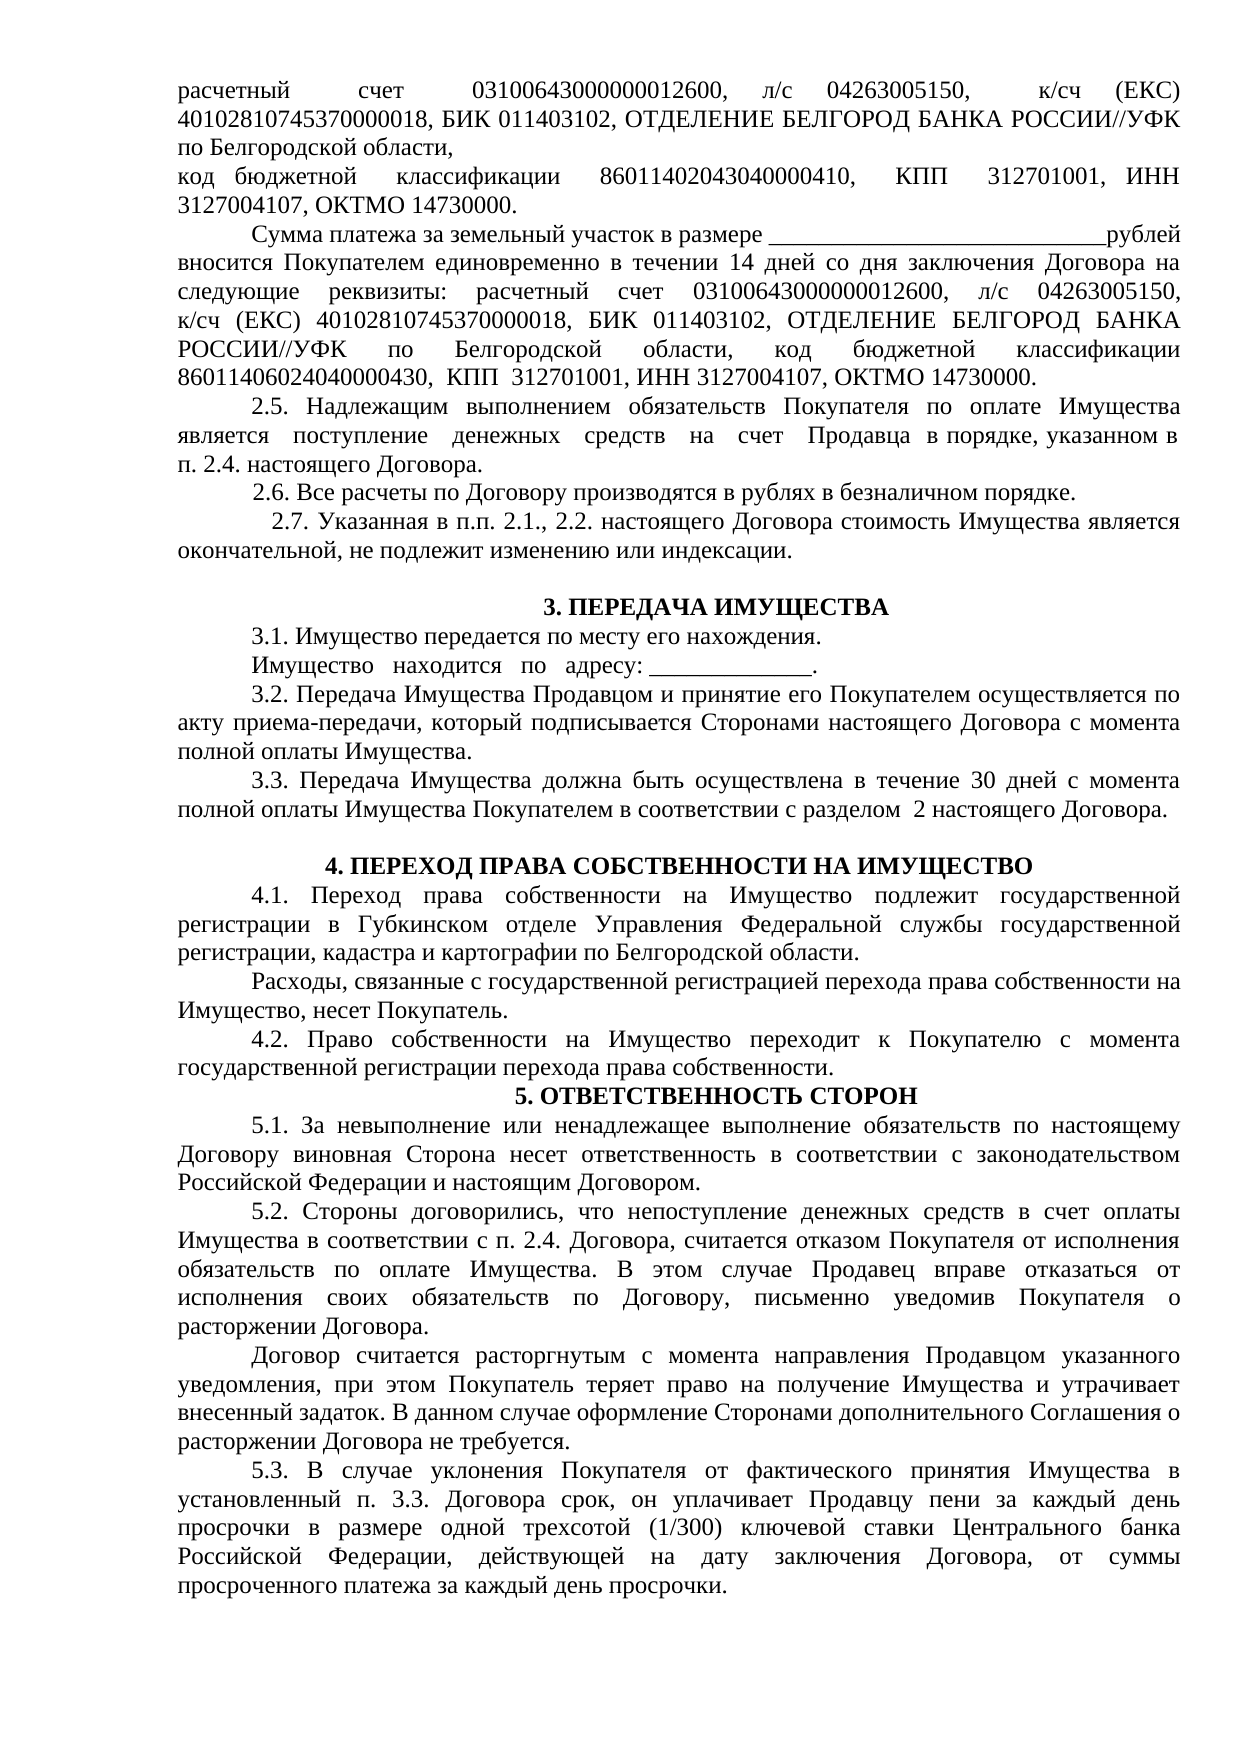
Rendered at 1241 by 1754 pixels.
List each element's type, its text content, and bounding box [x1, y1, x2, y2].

text Сумма платежа за земельный участок в размере ___________________________рублей вносится Покупателем единовременно в течении 14 дней со дня заключения Договора на следующие реквизиты: расчетный счет 03100643000000012600, л/с 04263005150, к/сч (ЕКС) 40102810745370000018, БИК 011403102, ОТДЕЛЕНИЕ БЕЛГОРОД БАНКА РОССИИ//УФК по Белгородской области, код бюджетной классификации 86011406024040000430, КПП 312701001, ИНН 3127004107, ОКТМО 14730000. [177, 219, 1181, 391]
text 4.2. Право собственности на Имущество переходит к Покупателю с момента государственной регистрации перехода права собственности. [177, 1024, 1181, 1081]
text 5. ОТВЕТСТВЕННОСТЬ СТОРОН [177, 1081, 1181, 1110]
text 2.7. Указанная в п.п. 2.1., 2.2. настоящего Договора стоимость Имущества является окончательной, не подлежит изменению или индексации. [177, 506, 1181, 564]
text 2.6. Все расчеты по Договору производятся в рублях в безналичном порядке. [177, 477, 1181, 506]
text 3.3. Передача Имущества должна быть осуществлена в течение 30 дней с момента полной оплаты Имущества Покупателем в соответствии с разделом 2 настоящего Договора. [177, 765, 1181, 822]
text 5.3. В случае уклонения Покупателя от фактического принятия Имущества в установленный п. 3.3. Договора срок, он уплачивает Продавцу пени за каждый день просрочки в размере одной трехсотой (1/300) ключевой ставки Центрального банка Российской Федерации, действующей на дату заключения Договора, от суммы просроченного платежа за каждый день просрочки. [177, 1455, 1181, 1599]
text Договор считается расторгнутым с момента направления Продавцом указанного уведомления, при этом Покупатель теряет право на получение Имущества и утрачивает внесенный задаток. В данном случае оформление Сторонами дополнительного Соглашения о расторжении Договора не требуется. [177, 1340, 1181, 1455]
text 5.2. Стороны договорились, что непоступление денежных средств в счет оплаты Имущества в соответствии с п. 2.4. Договора, считается отказом Покупателя от исполнения обязательств по оплате Имущества. В этом случае Продавец вправе отказаться от исполнения своих обязательств по Договору, письменно уведомив Покупателя о расторжении Договора. [177, 1196, 1181, 1340]
text 2.5. Надлежащим выполнением обязательств Покупателя по оплате Имущества является поступление денежных средств на счет Продавца в порядке, указанном в п. 2.4. настоящего Договора. [177, 391, 1181, 477]
text 5.1. За невыполнение или ненадлежащее выполнение обязательств по настоящему Договору виновная Сторона несет ответственность в соответствии с законодательством Российской Федерации и настоящим Договором. [177, 1110, 1181, 1196]
text 4.1. Переход права собственности на Имущество подлежит государственной регистрации в Губкинском отделе Управления Федеральной службы государственной регистрации, кадастра и картографии по Белгородской области. [177, 880, 1181, 966]
text Имущество находится по адресу: _____________. [177, 650, 1181, 679]
text Расходы, связанные с государственной регистрацией перехода права собственности на Имущество, несет Покупатель. [177, 966, 1181, 1024]
text 3.2. Передача Имущества Продавцом и принятие его Покупателем осуществляется по акту приема-передачи, который подписывается Сторонами настоящего Договора с момента полной оплаты Имущества. [177, 679, 1181, 765]
text 3. ПЕРЕДАЧА ИМУЩЕСТВА [177, 592, 1181, 621]
text 3.1. Имущество передается по месту его нахождения. [177, 621, 1181, 650]
text 4. ПЕРЕХОД ПРАВА СОБСТВЕННОСТИ НА ИМУЩЕСТВО [177, 851, 1181, 880]
text код бюджетной классификации 86011402043040000410, КПП 312701001, ИНН 3127004107, ОКТМО 14730000. [177, 161, 1181, 219]
text расчетный счет 03100643000000012600, л/с 04263005150, к/сч (ЕКС) 40102810745370000018, БИК 011403102, ОТДЕЛЕНИЕ БЕЛГОРОД БАНКА РОССИИ//УФК по Белгородской области, [177, 75, 1181, 161]
